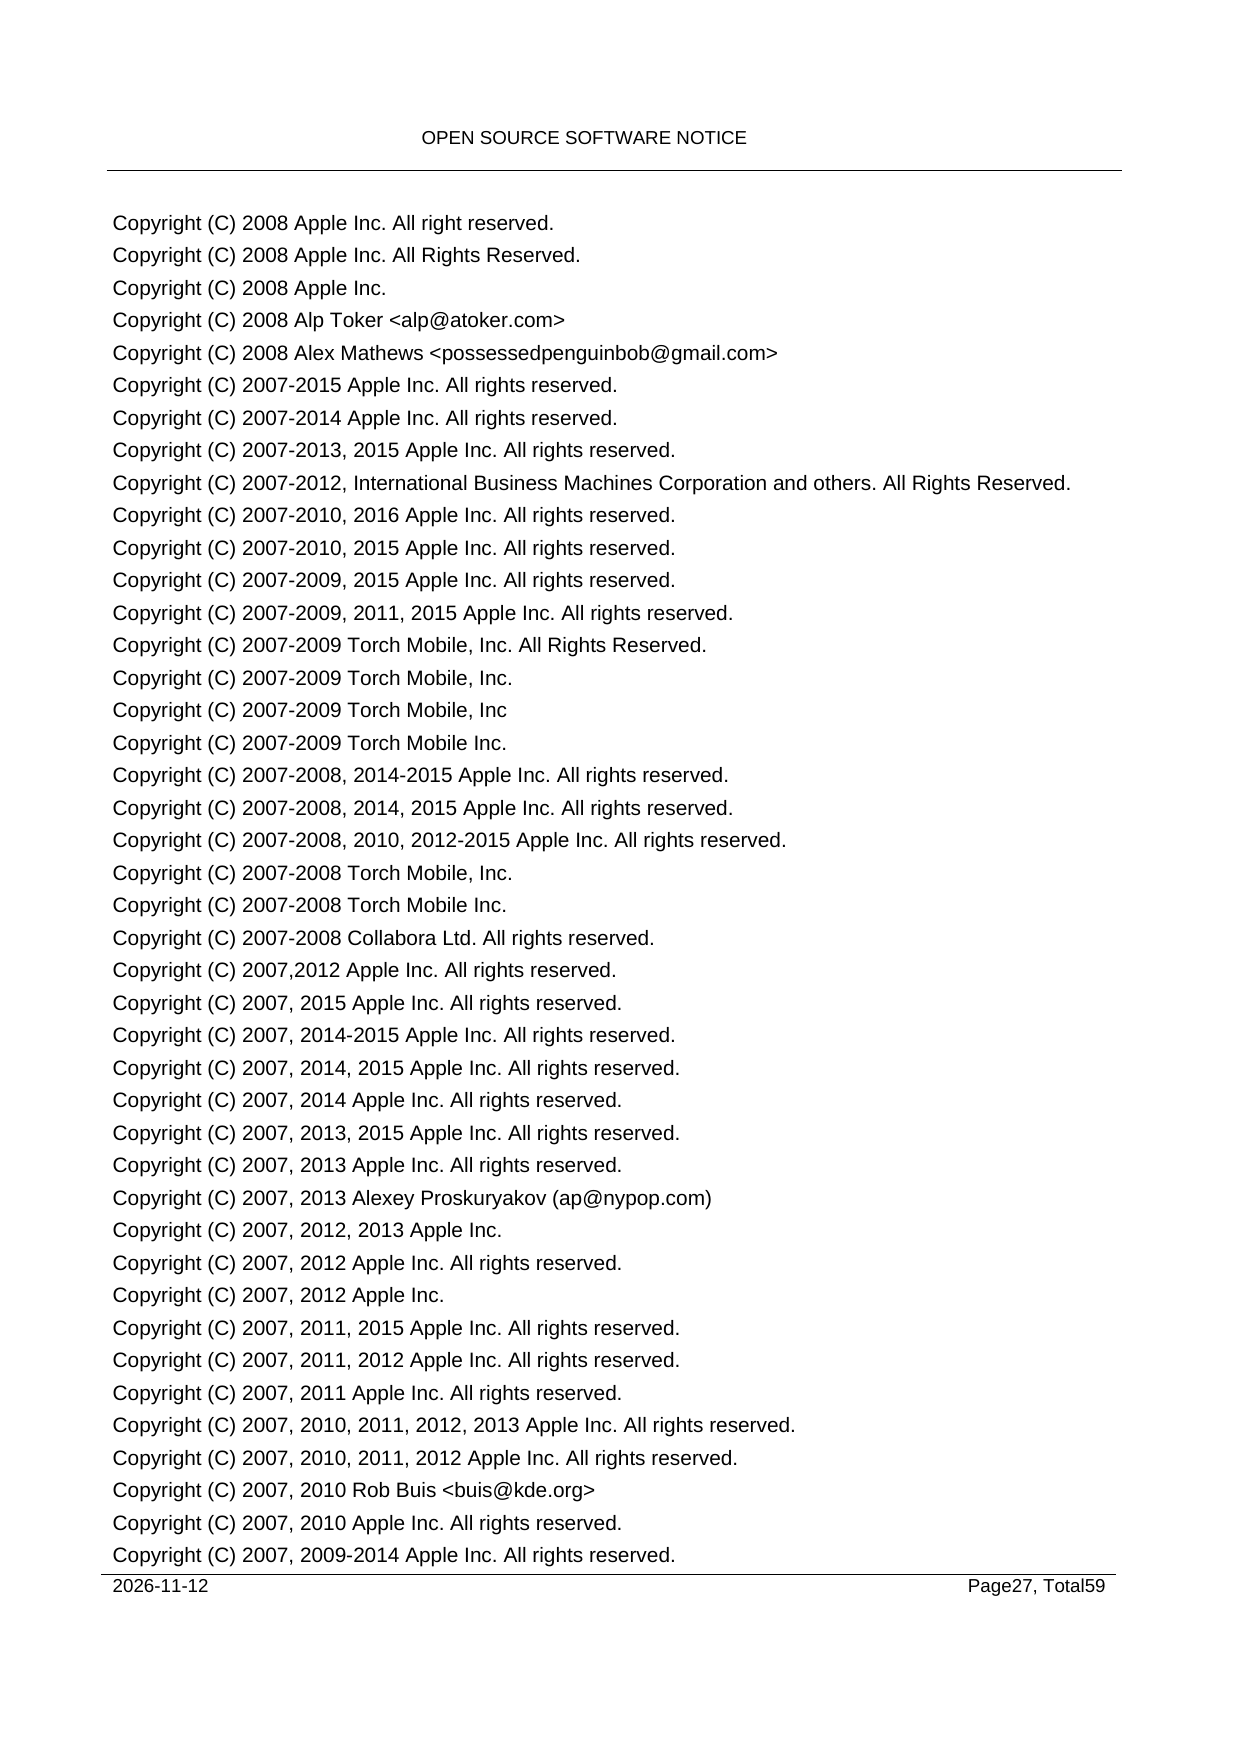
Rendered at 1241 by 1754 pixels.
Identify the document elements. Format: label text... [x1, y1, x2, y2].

text Copyright (C) 2008 Apple Inc. All right reserved. [112, 206, 1128, 239]
text Copyright (C) 2007-2013, 2015 Apple Inc. All rights reserved. [112, 434, 1128, 466]
text Copyright (C) 2007, 2010, 2011, 2012 Apple Inc. All rights reserved. [112, 1441, 1128, 1474]
text Copyright (C) 2007-2009, 2015 Apple Inc. All rights reserved. [112, 564, 1128, 596]
text Copyright (C) 2007-2009 Torch Mobile, Inc [112, 694, 1128, 726]
text Copyright (C) 2007-2008 Collabora Ltd. All rights reserved. [112, 921, 1128, 954]
text Copyright (C) 2007-2012, International Business Machines Corporation and others. All Rights Reserved. [112, 466, 1128, 499]
text Copyright (C) 2007, 2014 Apple Inc. All rights reserved. [112, 1084, 1128, 1116]
text Copyright (C) 2007-2010, 2016 Apple Inc. All rights reserved. [112, 499, 1128, 531]
text Copyright (C) 2007-2008 Torch Mobile, Inc. [112, 856, 1128, 889]
text Copyright (C) 2007-2015 Apple Inc. All rights reserved. [112, 369, 1128, 401]
text Copyright (C) 2007-2008, 2014, 2015 Apple Inc. All rights reserved. [112, 791, 1128, 824]
text Copyright (C) 2008 Apple Inc. All Rights Reserved. [112, 239, 1128, 271]
text Copyright (C) 2008 Alex Mathews <possessedpenguinbob@gmail.com> [112, 336, 1128, 369]
text Copyright (C) 2007-2009 Torch Mobile, Inc. All Rights Reserved. [112, 629, 1128, 661]
text Copyright (C) 2007, 2012 Apple Inc. [112, 1279, 1128, 1311]
text Copyright (C) 2007-2008 Torch Mobile Inc. [112, 889, 1128, 921]
text Copyright (C) 2007, 2014, 2015 Apple Inc. All rights reserved. [112, 1051, 1128, 1084]
text Copyright (C) 2007, 2011, 2015 Apple Inc. All rights reserved. [112, 1311, 1128, 1344]
text Copyright (C) 2007, 2013, 2015 Apple Inc. All rights reserved. [112, 1116, 1128, 1149]
text Copyright (C) 2007-2009, 2011, 2015 Apple Inc. All rights reserved. [112, 596, 1128, 629]
text Copyright (C) 2007, 2012 Apple Inc. All rights reserved. [112, 1246, 1128, 1279]
text Copyright (C) 2007, 2012, 2013 Apple Inc. [112, 1214, 1128, 1246]
text Copyright (C) 2007, 2014-2015 Apple Inc. All rights reserved. [112, 1019, 1128, 1051]
text Copyright (C) 2007-2008, 2014-2015 Apple Inc. All rights reserved. [112, 759, 1128, 791]
text Copyright (C) 2007, 2013 Apple Inc. All rights reserved. [112, 1149, 1128, 1181]
text Copyright (C) 2007-2010, 2015 Apple Inc. All rights reserved. [112, 531, 1128, 564]
text Copyright (C) 2007, 2015 Apple Inc. All rights reserved. [112, 986, 1128, 1019]
text Copyright (C) 2007, 2010 Apple Inc. All rights reserved. [112, 1506, 1128, 1539]
text Copyright (C) 2007, 2011, 2012 Apple Inc. All rights reserved. [112, 1344, 1128, 1376]
text Copyright (C) 2007,2012 Apple Inc. All rights reserved. [112, 954, 1128, 986]
text Copyright (C) 2007-2009 Torch Mobile Inc. [112, 726, 1128, 759]
text Copyright (C) 2007, 2011 Apple Inc. All rights reserved. [112, 1376, 1128, 1409]
text Copyright (C) 2007, 2010, 2011, 2012, 2013 Apple Inc. All rights reserved. [112, 1409, 1128, 1441]
text Copyright (C) 2008 Apple Inc. [112, 271, 1128, 304]
text Copyright (C) 2007, 2013 Alexey Proskuryakov (ap@nypop.com) [112, 1181, 1128, 1214]
text Copyright (C) 2007, 2009-2014 Apple Inc. All rights reserved. [112, 1539, 1128, 1571]
text Copyright (C) 2008 Alp Toker <alp@atoker.com> [112, 304, 1128, 336]
text Copyright (C) 2007-2008, 2010, 2012-2015 Apple Inc. All rights reserved. [112, 824, 1128, 856]
text Copyright (C) 2007, 2010 Rob Buis <buis@kde.org> [112, 1474, 1128, 1506]
text Copyright (C) 2007-2014 Apple Inc. All rights reserved. [112, 401, 1128, 434]
text Copyright (C) 2007-2009 Torch Mobile, Inc. [112, 661, 1128, 694]
